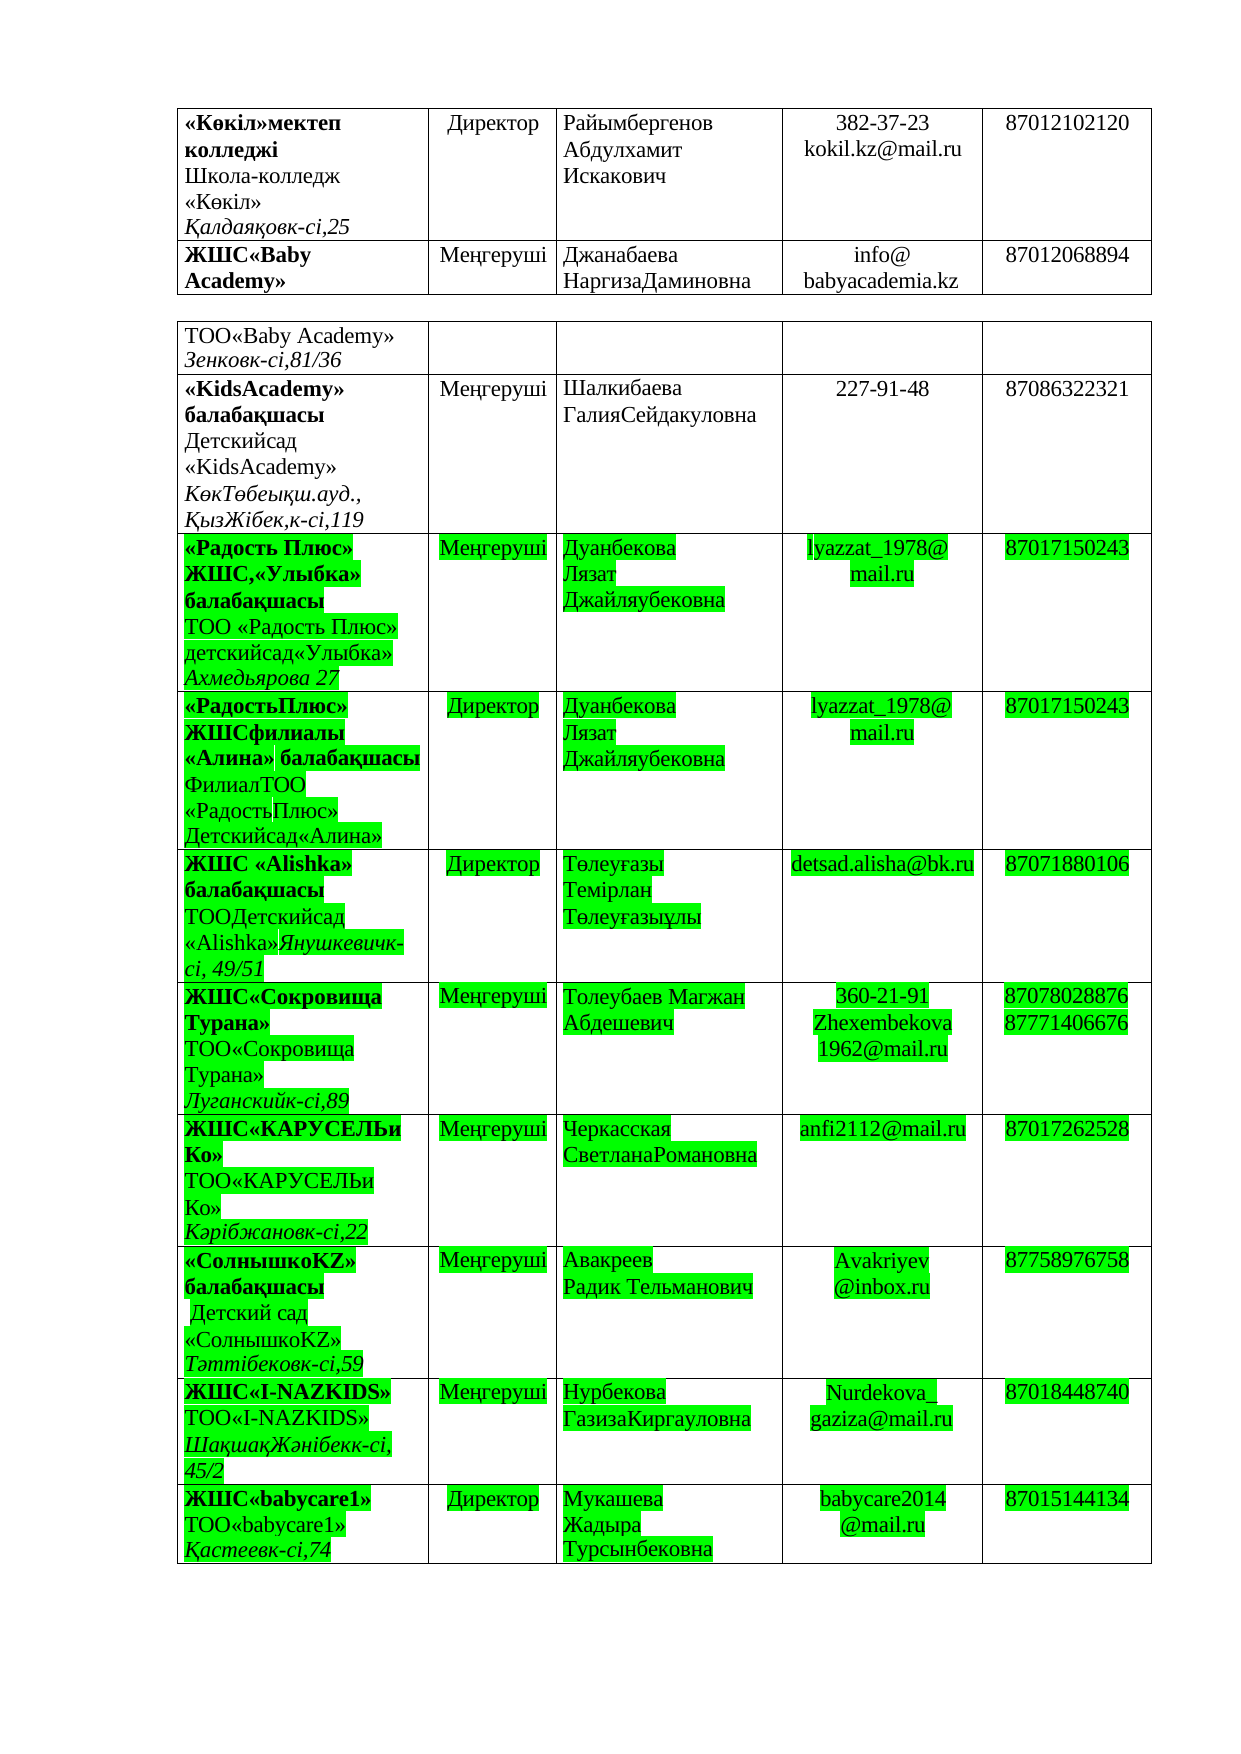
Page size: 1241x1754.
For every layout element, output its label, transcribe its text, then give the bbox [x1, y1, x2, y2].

table_cell Директор [429, 692, 556, 849]
table_header «Көкіл»мектеп колледжі Школа-колледж «Көкіл» Қалдаяқовк-сі,25 [178, 109, 428, 240]
table_cell Мукашева Жадыра Турсынбековна [557, 1485, 782, 1563]
table_cell 87071880106 [983, 850, 1151, 982]
table_cell «РадостьПлюс» ЖШСфилиалы «Алина» балабақшасы ФилиалТОО «РадостьПлюс» Детскийсад«Алина» [178, 692, 428, 849]
table_cell 87018448740 [983, 1379, 1151, 1484]
table_cell 87078028876 87771406676 [983, 983, 1151, 1114]
table_cell ЖШС«Сокровища Турана» ТОО«Сокровища Турана» Луганскийк-сі,89 [264, 983, 428, 1114]
table_header [783, 322, 982, 374]
table_cell 87086322321 [983, 375, 1151, 533]
table_cell 87017150243 [983, 692, 1151, 849]
table_cell Дуанбекова Лязат Джайляубековна [557, 692, 782, 849]
table_cell Директор [429, 1485, 556, 1563]
table_cell 360-21-91 Zhexembekova 1962@mail.ru [783, 983, 982, 1114]
table_cell Меңгеруші [429, 1379, 556, 1484]
table_header Райымбергенов Абдулхамит Искакович [557, 109, 782, 240]
table_cell Шалкибаева ГалияСейдакуловна [557, 375, 782, 533]
table_header 382-37-23 kokil.kz@mail.ru [783, 109, 982, 240]
table_cell Меңгеруші [429, 1115, 556, 1246]
table_cell Меңгеруші [429, 983, 556, 1114]
table_cell ЖШС«Baby Academy» [178, 241, 428, 294]
table_cell lyazzat_1978@ mail.ru [783, 692, 982, 849]
table_cell Нурбекова ГазизаКиргауловна [557, 1379, 782, 1484]
table_cell «Радость Плюс» ЖШС,«Улыбка» балабақшасы ТОО «Радость Плюс» детскийсад«Улыбка» Ахмедьярова 27 [178, 534, 428, 691]
table_cell info@ babyacademia.kz [783, 241, 982, 294]
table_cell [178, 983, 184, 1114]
table_cell 227-91-48 [783, 375, 982, 533]
table_cell anfi2112@mail.ru [783, 1115, 982, 1246]
table_header [983, 322, 1151, 374]
table_cell Толеубаев Магжан Абдешевич [557, 983, 782, 1114]
table_cell lyazzat_1978@ mail.ru [783, 534, 982, 691]
table_cell «KidsAcademy» балабақшасы Детскийсад «KidsAcademy» КөкТөбеықш.ауд., ҚызЖібек,к-сі,119 [178, 375, 428, 533]
table_cell «СолнышкоKZ» балабақшасы Детский сад «СолнышкоKZ» Тәттібековк-сі,59 [178, 1247, 428, 1378]
table_cell Дуанбекова Лязат Джайляубековна [557, 534, 782, 691]
table_header 87012102120 [983, 109, 1151, 240]
table_cell Меңгеруші [429, 534, 556, 691]
table_cell babycare2014 @mail.ru [783, 1485, 982, 1563]
table_header ТОО«Baby Academy» Зенковк-сі,81/36 [178, 322, 428, 374]
table_cell 87758976758 [983, 1247, 1151, 1378]
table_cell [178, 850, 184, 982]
table_cell Меңгеруші [429, 241, 556, 294]
table_cell detsad.alisha@bk.ru [783, 850, 982, 982]
table_cell ЖШС«I-NAZKIDS» ТОО«I-NAZKIDS» ШақшақЖәнібекк-сі, 45/2 [178, 1379, 428, 1484]
table_header [429, 322, 556, 374]
table_cell Меңгеруші [429, 375, 556, 533]
table_cell ЖШС«babycare1» ТОО«babycare1» Қастеевк-сі,74 [178, 1485, 428, 1563]
table_cell Черкасская СветланаРомановна [557, 1115, 782, 1246]
table_cell ЖШС «Alishka» балабақшасы ТООДетскийсад «Alishka»Янушкевичк- сі, 49/51 [264, 850, 428, 982]
table_header Директор [429, 109, 556, 240]
table_cell 87012068894 [983, 241, 1151, 294]
table_cell Директор [429, 850, 556, 982]
table_cell Меңгеруші [429, 1247, 556, 1378]
table_cell Джанабаева НаргизаДаминовна [557, 241, 782, 294]
table_header [557, 322, 782, 374]
table_cell Авакреев Радик Тельманович [557, 1247, 782, 1378]
table_cell ЖШС«КАРУСЕЛЬи Ко» ТОО«КАРУСЕЛЬи Ко» Кәрібжановк-сі,22 [178, 1115, 428, 1246]
table_cell 87015144134 [983, 1485, 1151, 1563]
table_cell 87017150243 [983, 534, 1151, 691]
table_cell Nurdekova_ gaziza@mail.ru [783, 1379, 982, 1484]
table_cell Avakriyev @inbox.ru [783, 1247, 982, 1378]
table_cell Төлеуғазы Темірлан Төлеуғазыұлы [557, 850, 782, 982]
table_cell 87017262528 [983, 1115, 1151, 1246]
